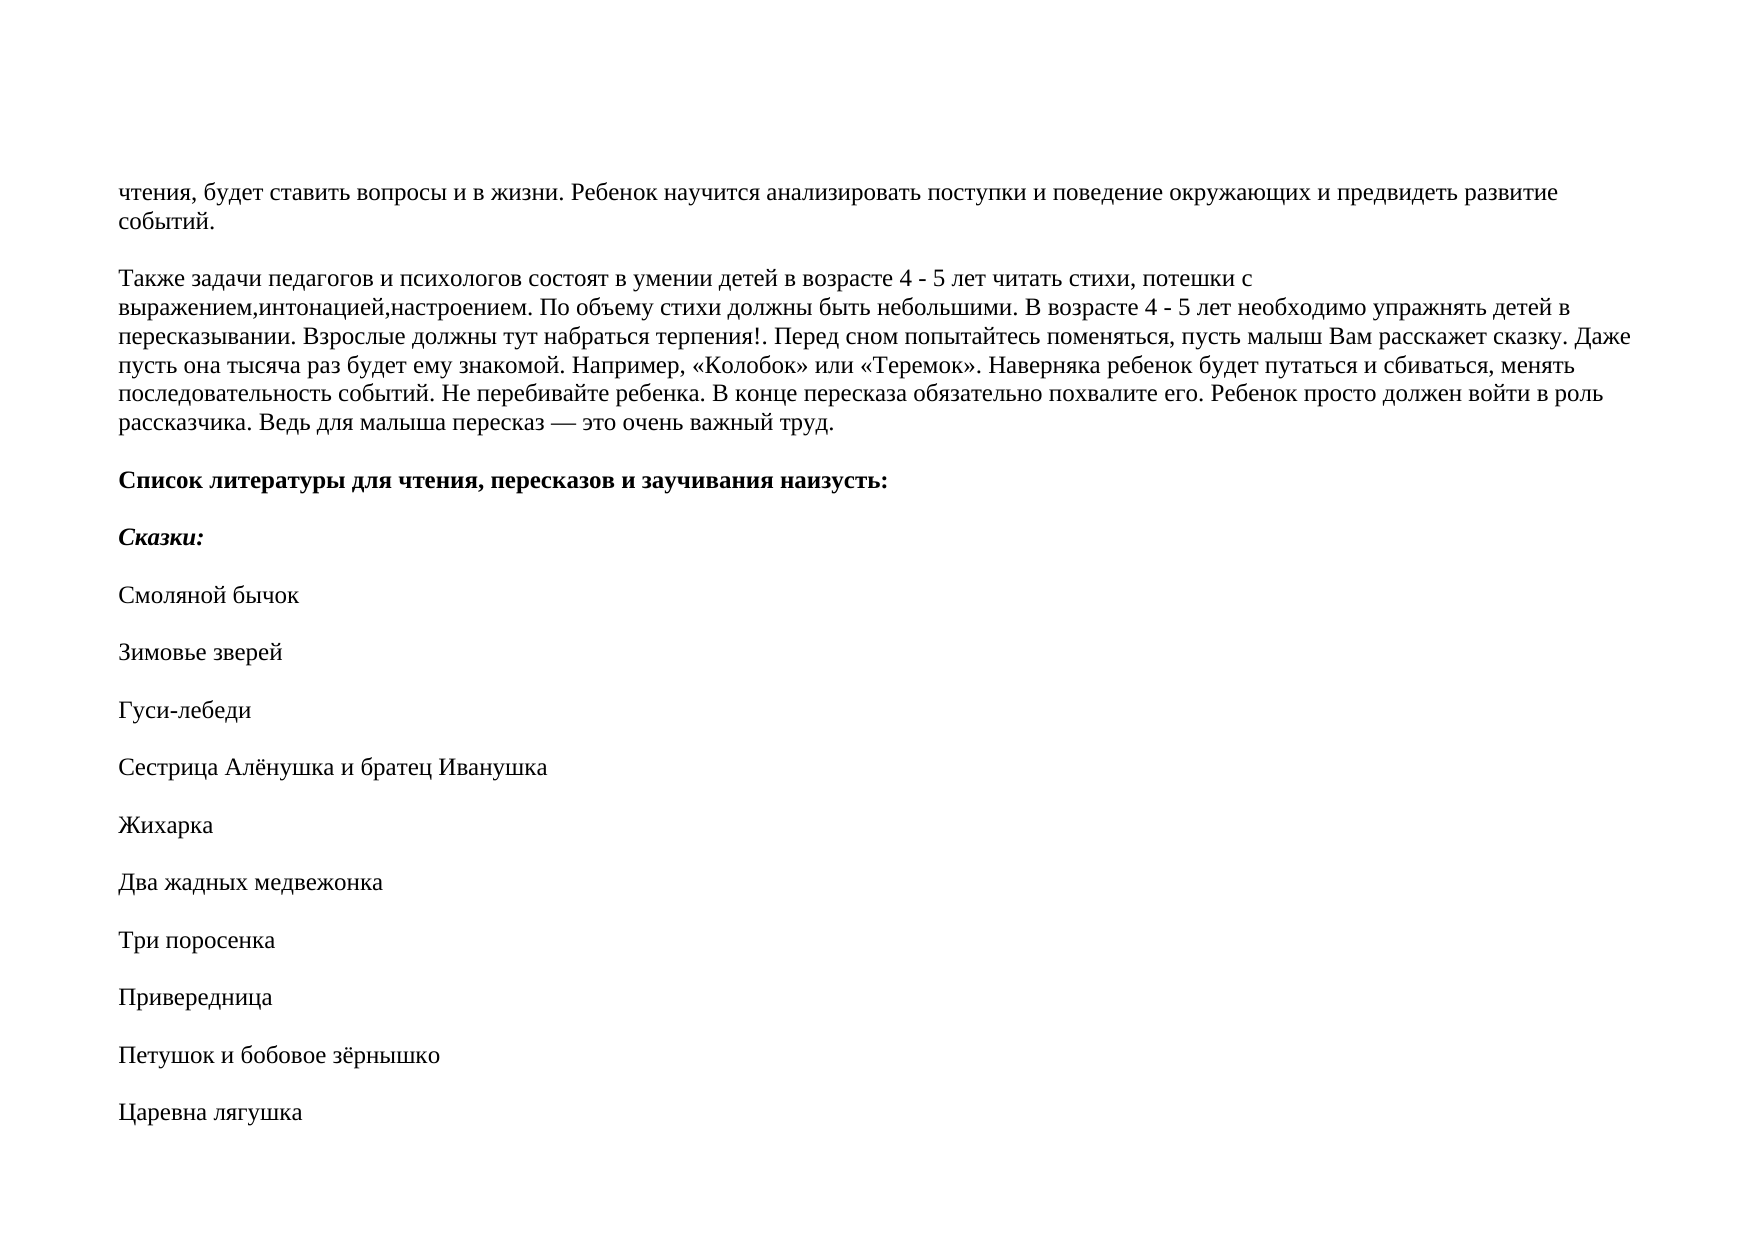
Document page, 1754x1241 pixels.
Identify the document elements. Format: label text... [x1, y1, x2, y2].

text Петушок и бобовое зёрнышко [118, 1040, 1636, 1068]
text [118, 177, 1636, 235]
text Царевна лягушка [118, 1097, 1636, 1126]
text Привередница [118, 982, 1636, 1011]
text Гуси-лебеди [118, 695, 1636, 723]
text Жихарка [118, 810, 1636, 838]
text Три поросенка [118, 925, 1636, 953]
text Список литературы для чтения, пересказов и заучивания наизусть: [118, 465, 1636, 493]
text Два жадных медвежонка [118, 867, 1636, 896]
text Смоляной бычок [118, 580, 1636, 608]
text Сказки: [118, 522, 1636, 551]
text Сестрица Алёнушка и братец Иванушка [118, 752, 1636, 781]
text Также задачи педагогов и психологов состоят в умении детей в возрасте 4 - 5 лет читать стихи, потешки с выражением,интонацией,настроением. По объему стихи должны быть небольшими. В возрасте 4 - 5 лет необходимо упражнять детей в пересказывании. Взрослые должны тут набраться терпения!. Перед сном попытайтесь поменяться, пусть малыш Вам расскажет сказку. Даже пусть она тысяча раз будет ему знакомой. Например, «Колобок» или «Теремок». Наверняка ребенок будет путаться и сбиваться, менять последовательность событий. Не перебивайте ребенка. В конце пересказа обязательно похвалите его. Ребенок просто должен войти в роль рассказчика. Ведь для малыша пересказ — это очень важный труд. [118, 263, 1636, 436]
text Зимовье зверей [118, 637, 1636, 666]
